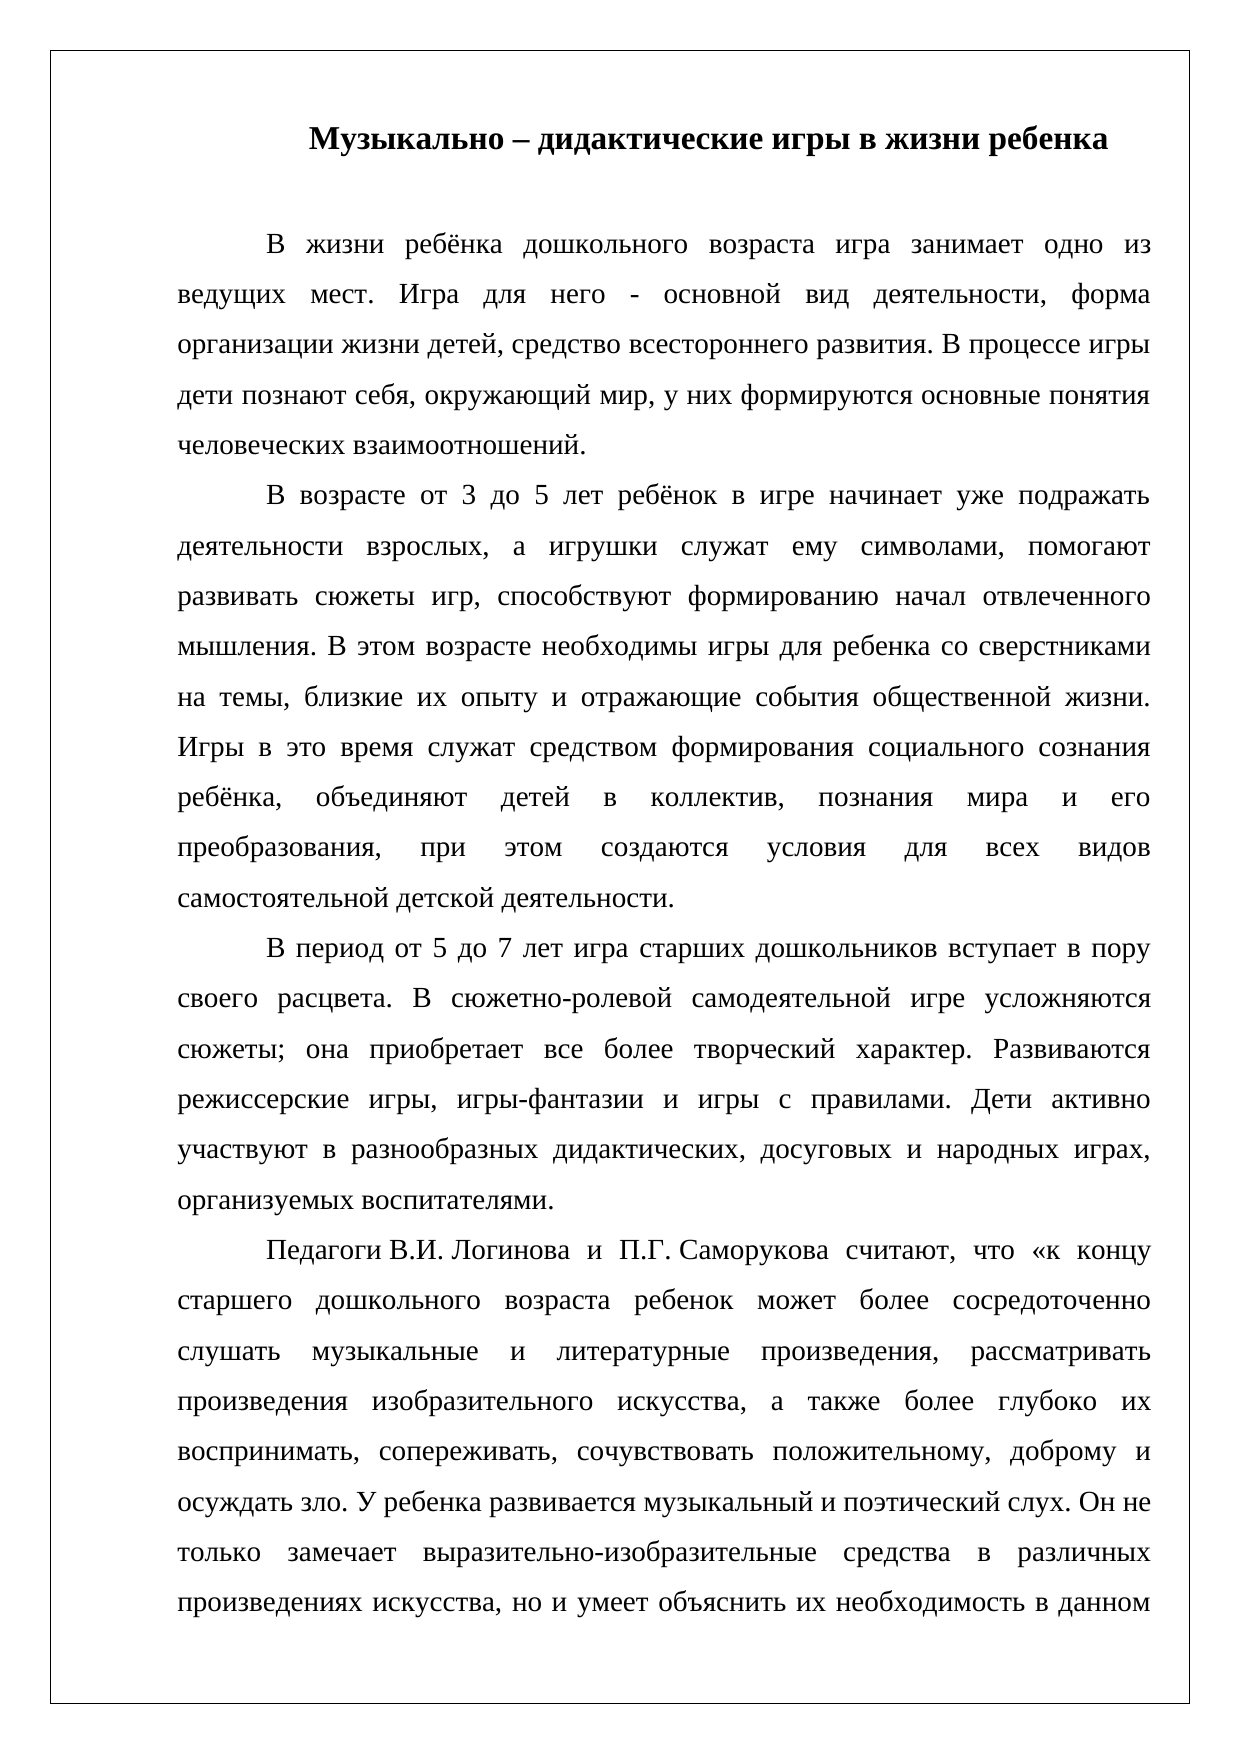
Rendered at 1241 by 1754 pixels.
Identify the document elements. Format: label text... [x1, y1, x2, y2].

text В жизни ребёнка дошкольного возраста игра занимает одно из ведущих мест. Игра для него - основной вид деятельности, форма организации жизни детей, средство всестороннего развития. В процессе игры дети познают себя, окружающий мир, у них формируются основные понятия человеческих взаимоотношений. [177, 226, 1152, 461]
text В период от 5 до 7 лет игра старших дошкольников вступает в пору своего расцвета. В сюжетно-ролевой самодеятельной игре усложняются сюжеты; она приобретает все более творческий характер. Развиваются режиссерские игры, игры-фантазии и игры с правилами. Дети активно участвуют в разнообразных дидактических, досуговых и народных играх, организуемых воспитателями. [177, 930, 1152, 1215]
text В возрасте от 3 до 5 лет ребёнок в игре начинает уже подражать деятельности взрослых, а игрушки служат ему символами, помогают развивать сюжеты игр, способствуют формированию начал отвлеченного мышления. В этом возрасте необходимы игры для ребенка со сверстниками на темы, близкие их опыту и отражающие события общественной жизни. Игры в это время служат средством формирования социального сознания ребёнка, объединяют детей в коллектив, познания мира и его преобразования, при этом создаются условия для всех видов самостоятельной детской деятельности. [177, 477, 1152, 913]
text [177, 1232, 1152, 1618]
text Музыкально – дидактические игры в жизни ребенка [177, 118, 1152, 156]
